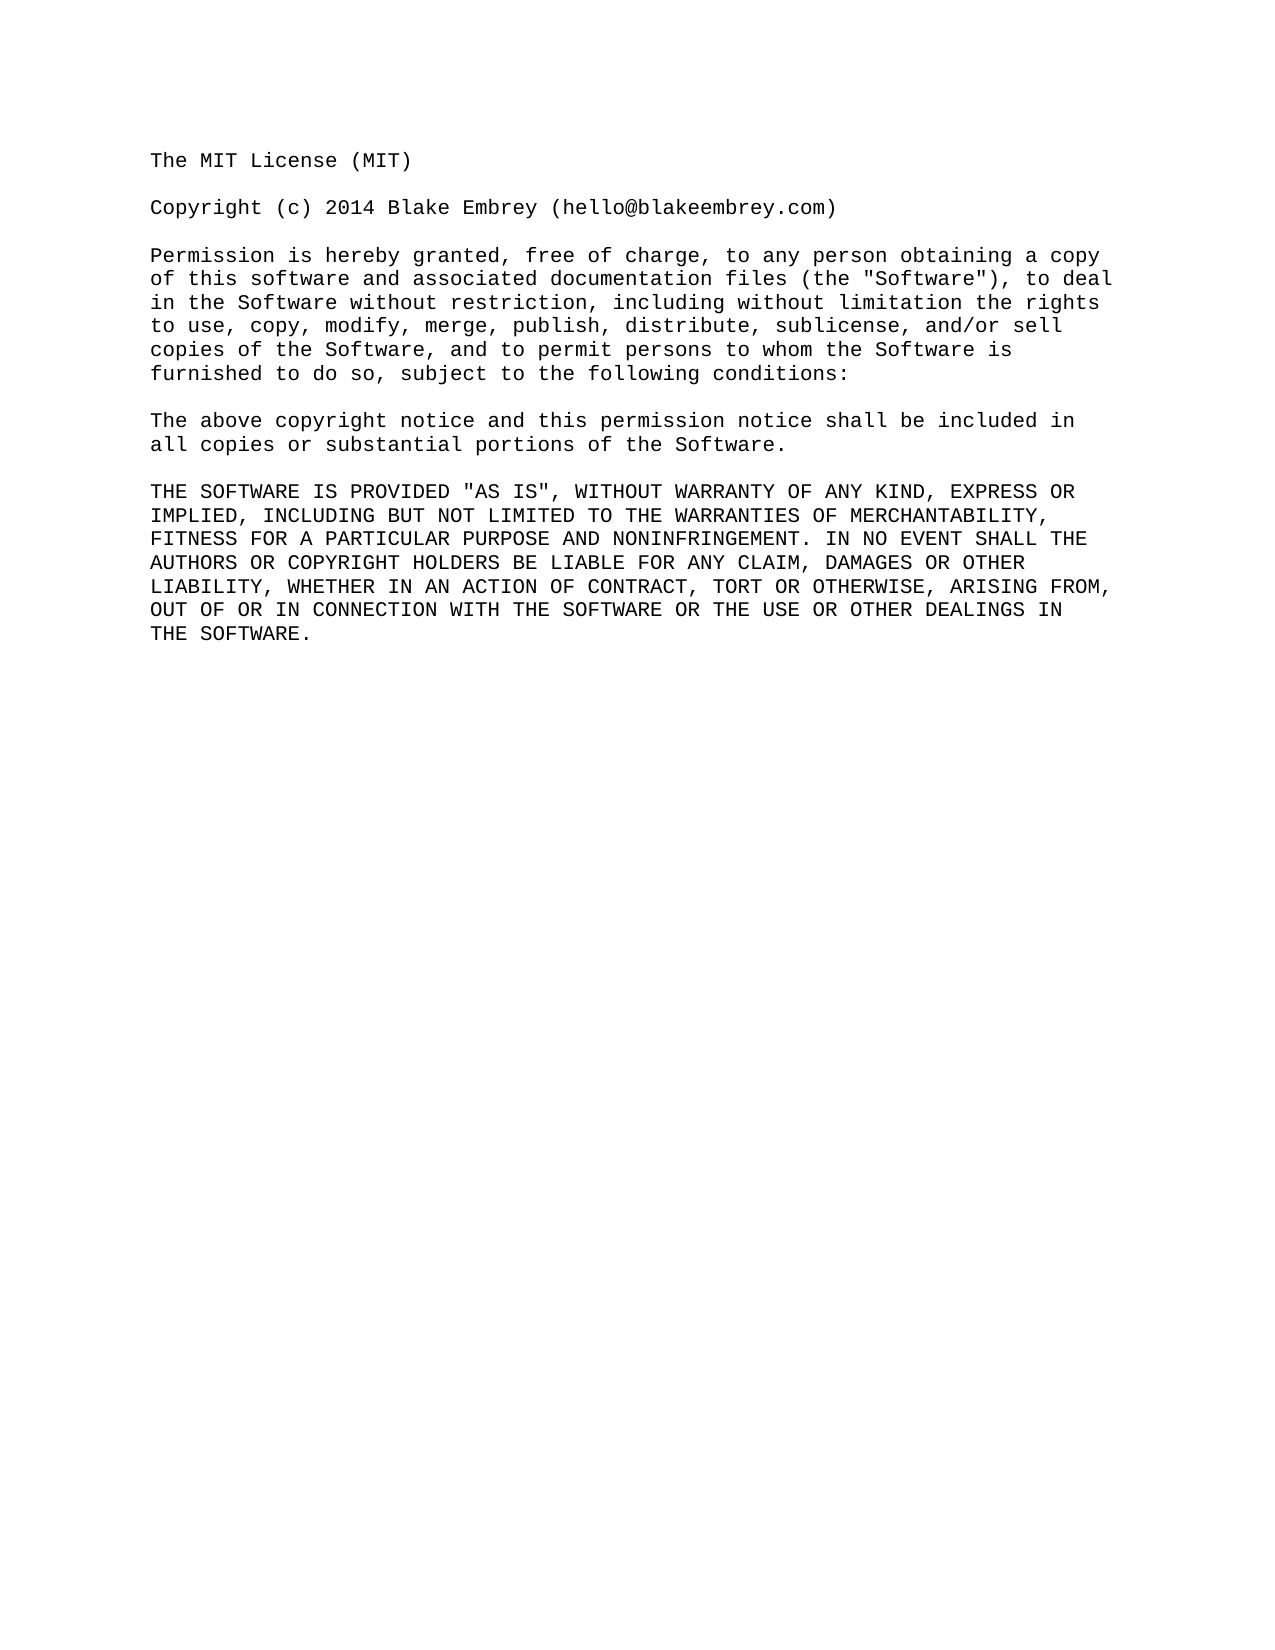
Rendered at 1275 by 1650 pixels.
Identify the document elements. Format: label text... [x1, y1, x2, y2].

text IMPLIED, INCLUDING BUT NOT LIMITED TO THE WARRANTIES OF MERCHANTABILITY, [150, 505, 1125, 528]
text all copies or substantial portions of the Software. [150, 434, 1125, 457]
text THE SOFTWARE IS PROVIDED "AS IS", WITHOUT WARRANTY OF ANY KIND, EXPRESS OR [150, 481, 1125, 505]
text AUTHORS OR COPYRIGHT HOLDERS BE LIABLE FOR ANY CLAIM, DAMAGES OR OTHER [150, 552, 1125, 576]
text of this software and associated documentation files (the "Software"), to deal [150, 268, 1125, 292]
text furnished to do so, subject to the following conditions: [150, 363, 1125, 386]
text in the Software without restriction, including without limitation the rights [150, 292, 1125, 316]
text Permission is hereby granted, free of charge, to any person obtaining a copy [150, 244, 1125, 268]
text The above copyright notice and this permission notice shall be included in [150, 410, 1125, 434]
text The MIT License (MIT) [150, 150, 1125, 174]
text THE SOFTWARE. [150, 623, 1125, 647]
text to use, copy, modify, merge, publish, distribute, sublicense, and/or sell [150, 316, 1125, 339]
text copies of the Software, and to permit persons to whom the Software is [150, 339, 1125, 363]
text Copyright (c) 2014 Blake Embrey (hello@blakeembrey.com) [150, 197, 1125, 221]
text LIABILITY, WHETHER IN AN ACTION OF CONTRACT, TORT OR OTHERWISE, ARISING FROM, [150, 576, 1125, 599]
text OUT OF OR IN CONNECTION WITH THE SOFTWARE OR THE USE OR OTHER DEALINGS IN [150, 599, 1125, 623]
text FITNESS FOR A PARTICULAR PURPOSE AND NONINFRINGEMENT. IN NO EVENT SHALL THE [150, 528, 1125, 552]
